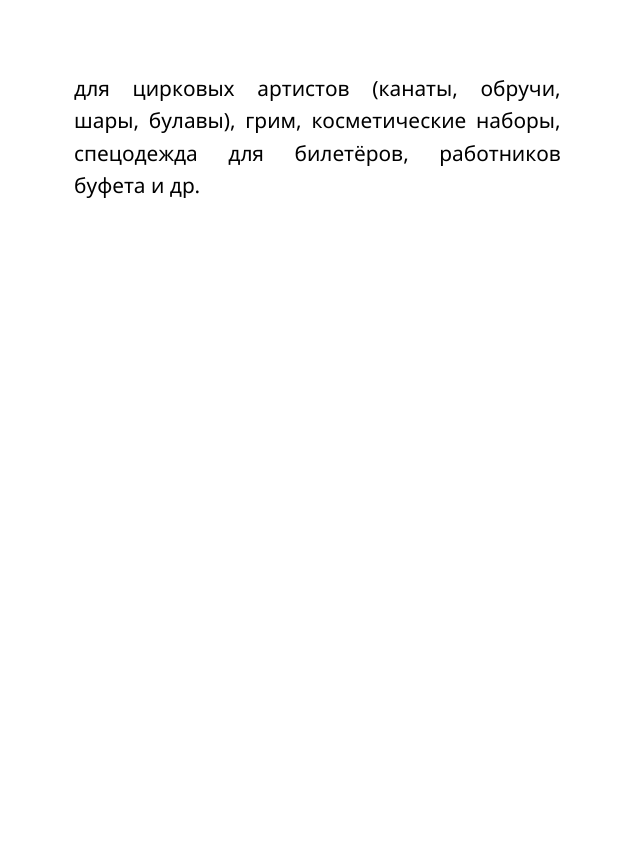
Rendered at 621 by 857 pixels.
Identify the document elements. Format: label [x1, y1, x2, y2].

text [74, 74, 561, 200]
